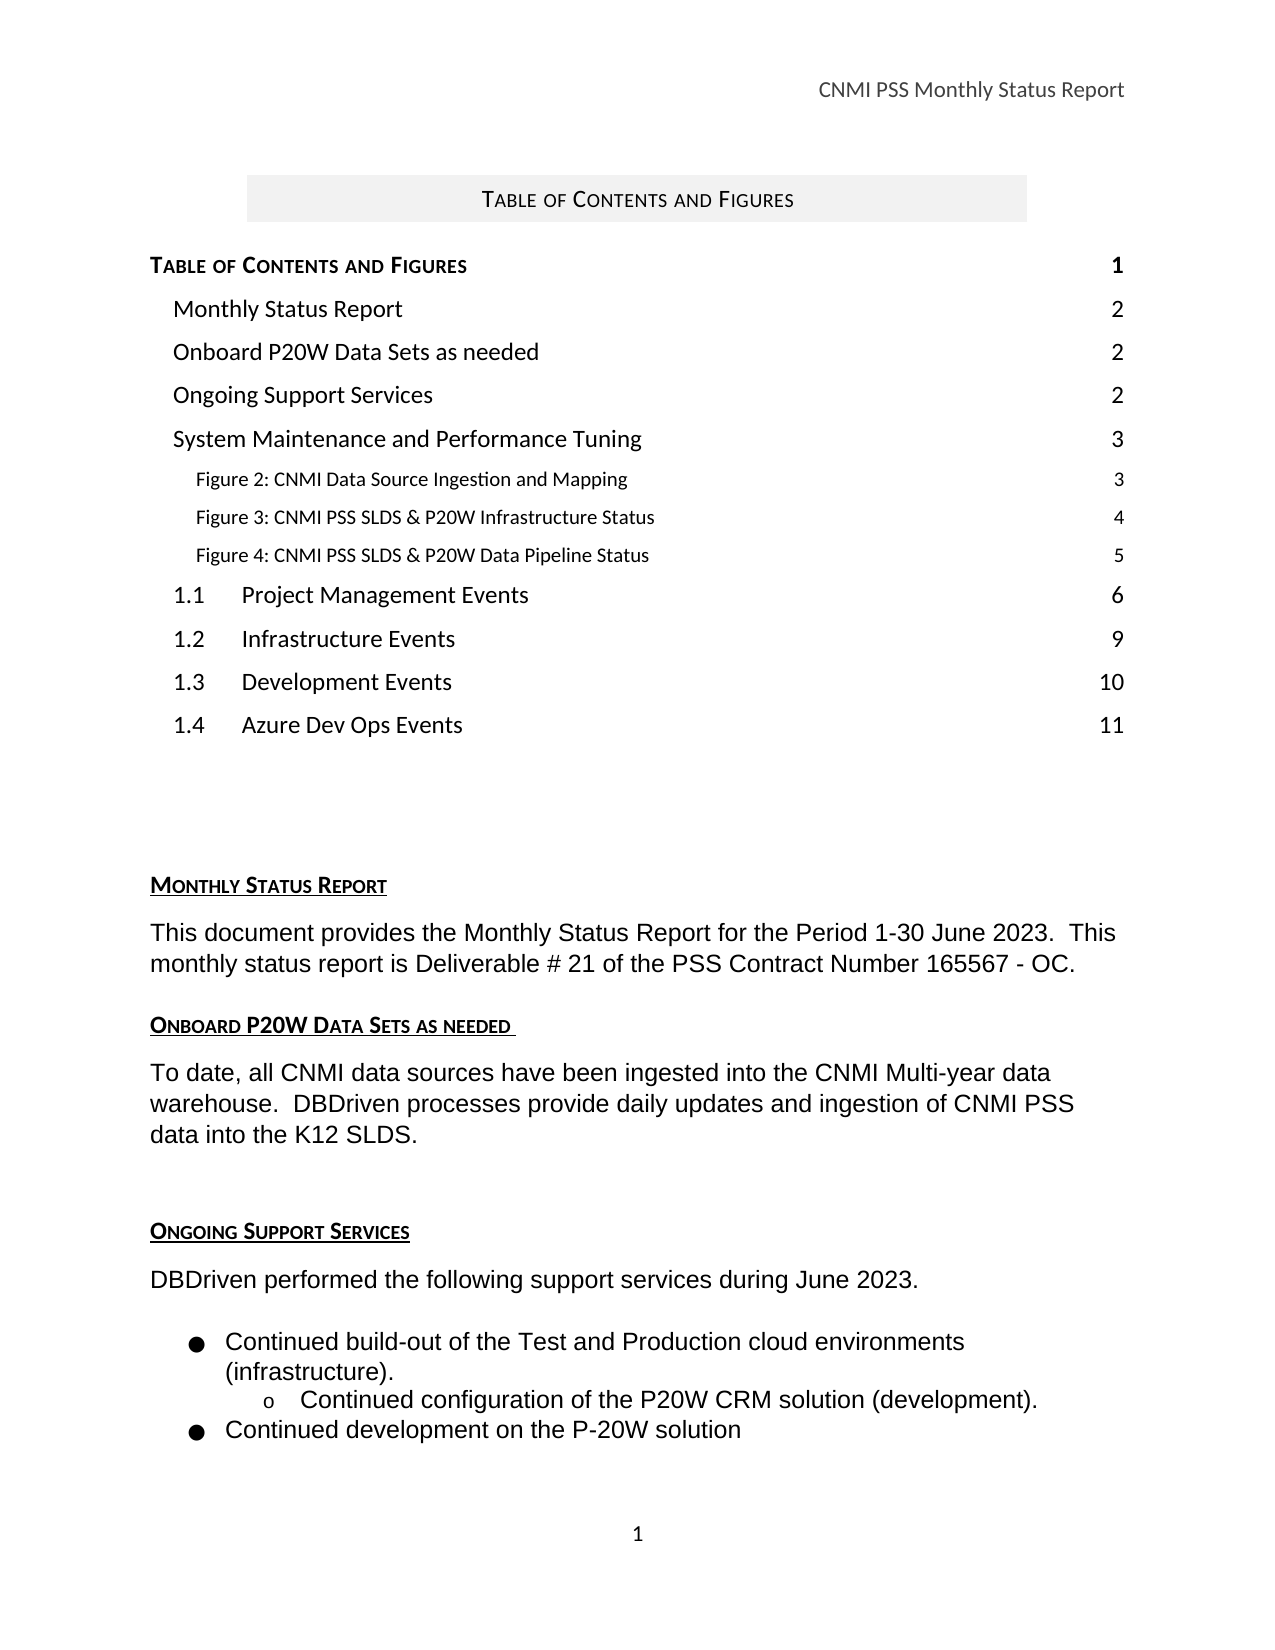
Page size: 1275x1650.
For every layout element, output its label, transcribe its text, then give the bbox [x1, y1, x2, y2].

text DBDriven performed the following support services during June 2023. [150, 1265, 1125, 1294]
text This document provides the Monthly Status Report for the Period 1-30 June 2023. This monthly status report is Deliverable # 21 of the PSS Contract Number 165567 - OC. [150, 918, 1125, 978]
subtitle Monthly Status Report [150, 869, 1125, 899]
text To date, all CNMI data sources have been ingested into the CNMI Multi-year data warehouse. DBDriven processes provide daily updates and ingestion of CNMI PSS data into the K12 SLDS. [150, 1058, 1125, 1149]
list Continued build-out of the Test and Production cloud environments (infrastructure). [187, 1327, 1125, 1386]
subtitle Onboard P20W Data Sets as needed [150, 1009, 1125, 1039]
list Continued development on the P-20W solution [187, 1415, 1125, 1445]
subtitle Ongoing Support Services [150, 1216, 1125, 1246]
list Continued configuration of the P20W CRM solution (development). [262, 1386, 1125, 1415]
